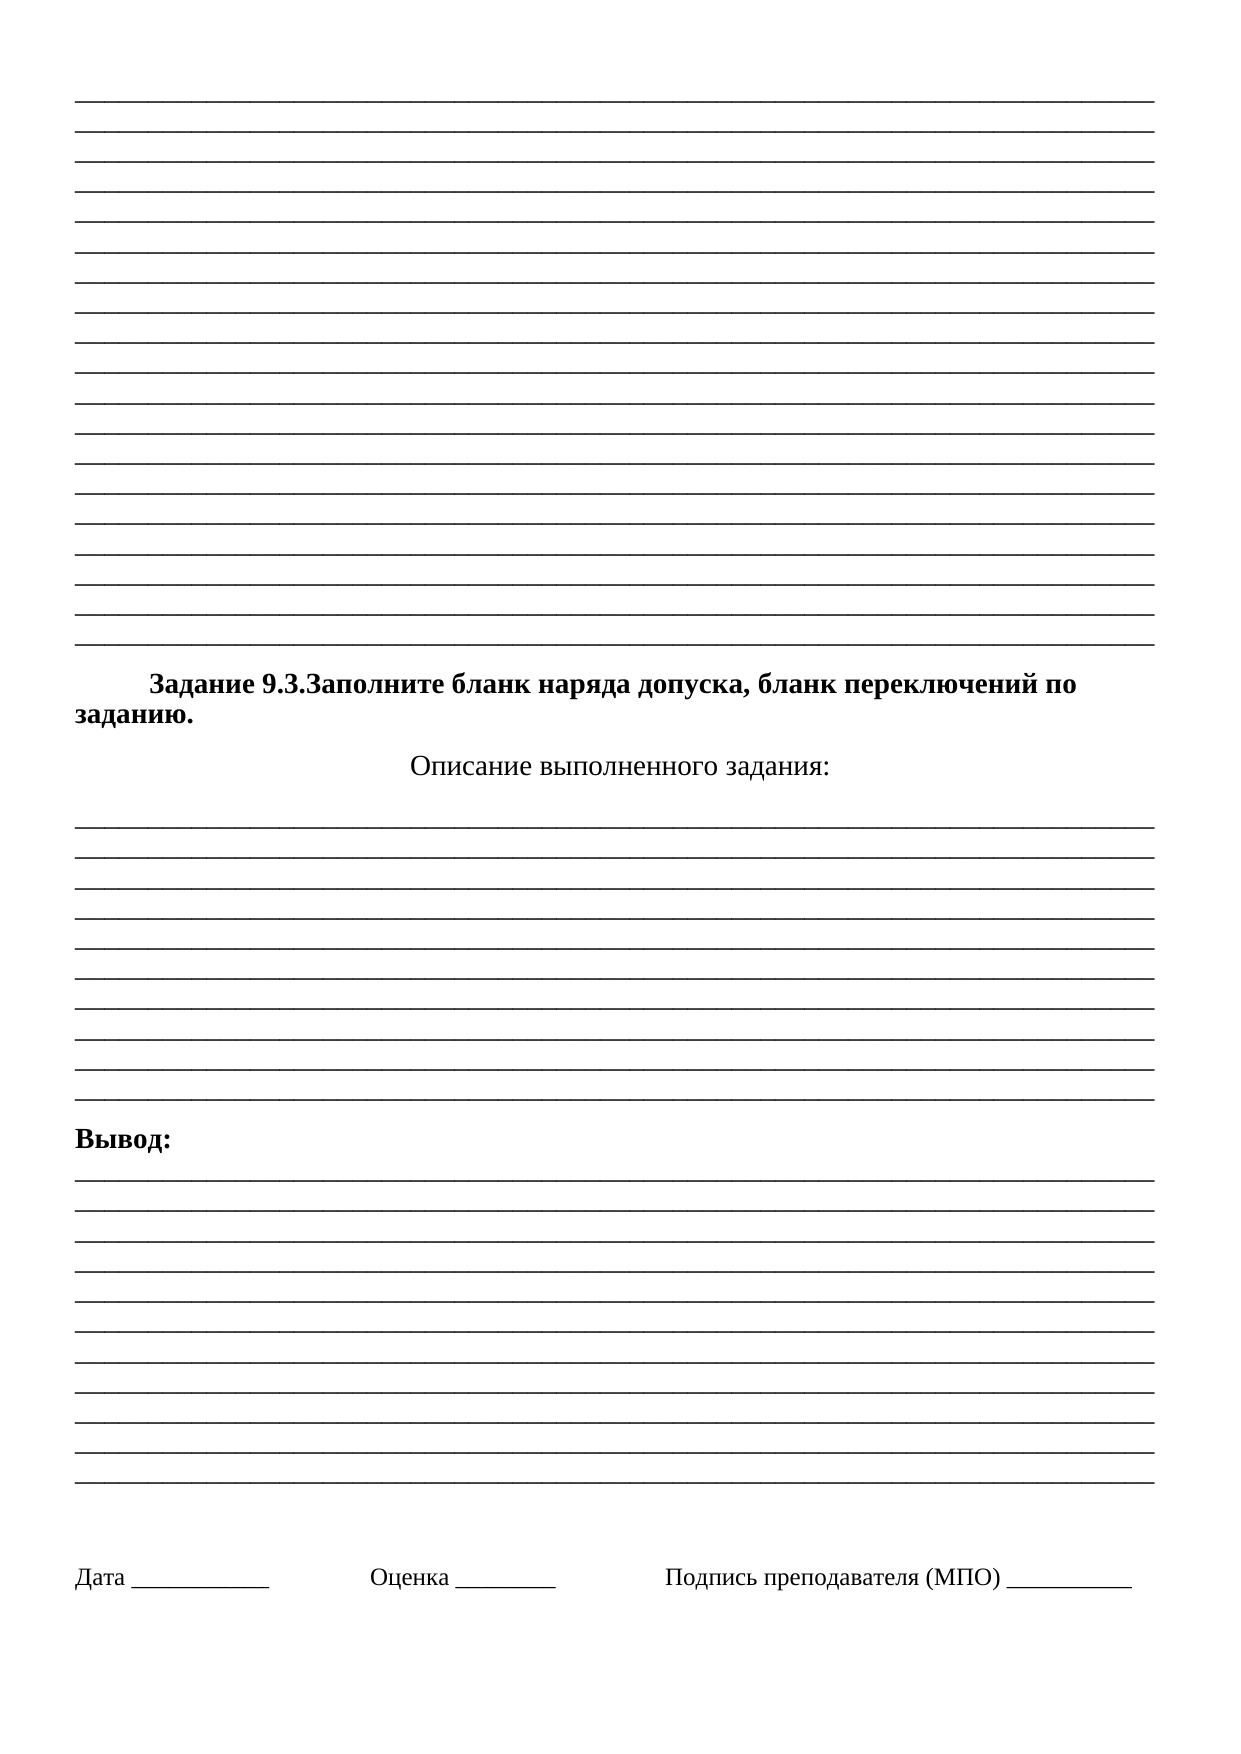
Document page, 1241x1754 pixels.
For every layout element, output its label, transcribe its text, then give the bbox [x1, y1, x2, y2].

text Задание 9.3.Заполните бланк наряда допуска, бланк переключений по заданию. [75, 670, 1165, 730]
text ____________________________________________________________________________________________________________________________________________________________________________________________________________________________________________________________________________________________________________________________________________________________________________________________________________________________________________________________________________________________________________________________________________________________________________________________________________________________________________________________________________________________________________________________________________________________________ [75, 802, 1165, 1104]
text Вывод: ______________________________________________________________________________________________________________________________________________________________________________________________________________________________________________________________________________________________________________________________________________________________________________________________________________________________________________________________________________________________________________________________________________________________________________________________________________________________________________________________________________________________________________________________________________________________________________________________________________________________________________ [75, 1124, 1165, 1487]
text Описание выполненного задания: [75, 751, 1165, 781]
text Дата ___________ Оценка ________ Подпись преподавателя (МПО) __________ [75, 1562, 1165, 1591]
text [75, 75, 1165, 649]
